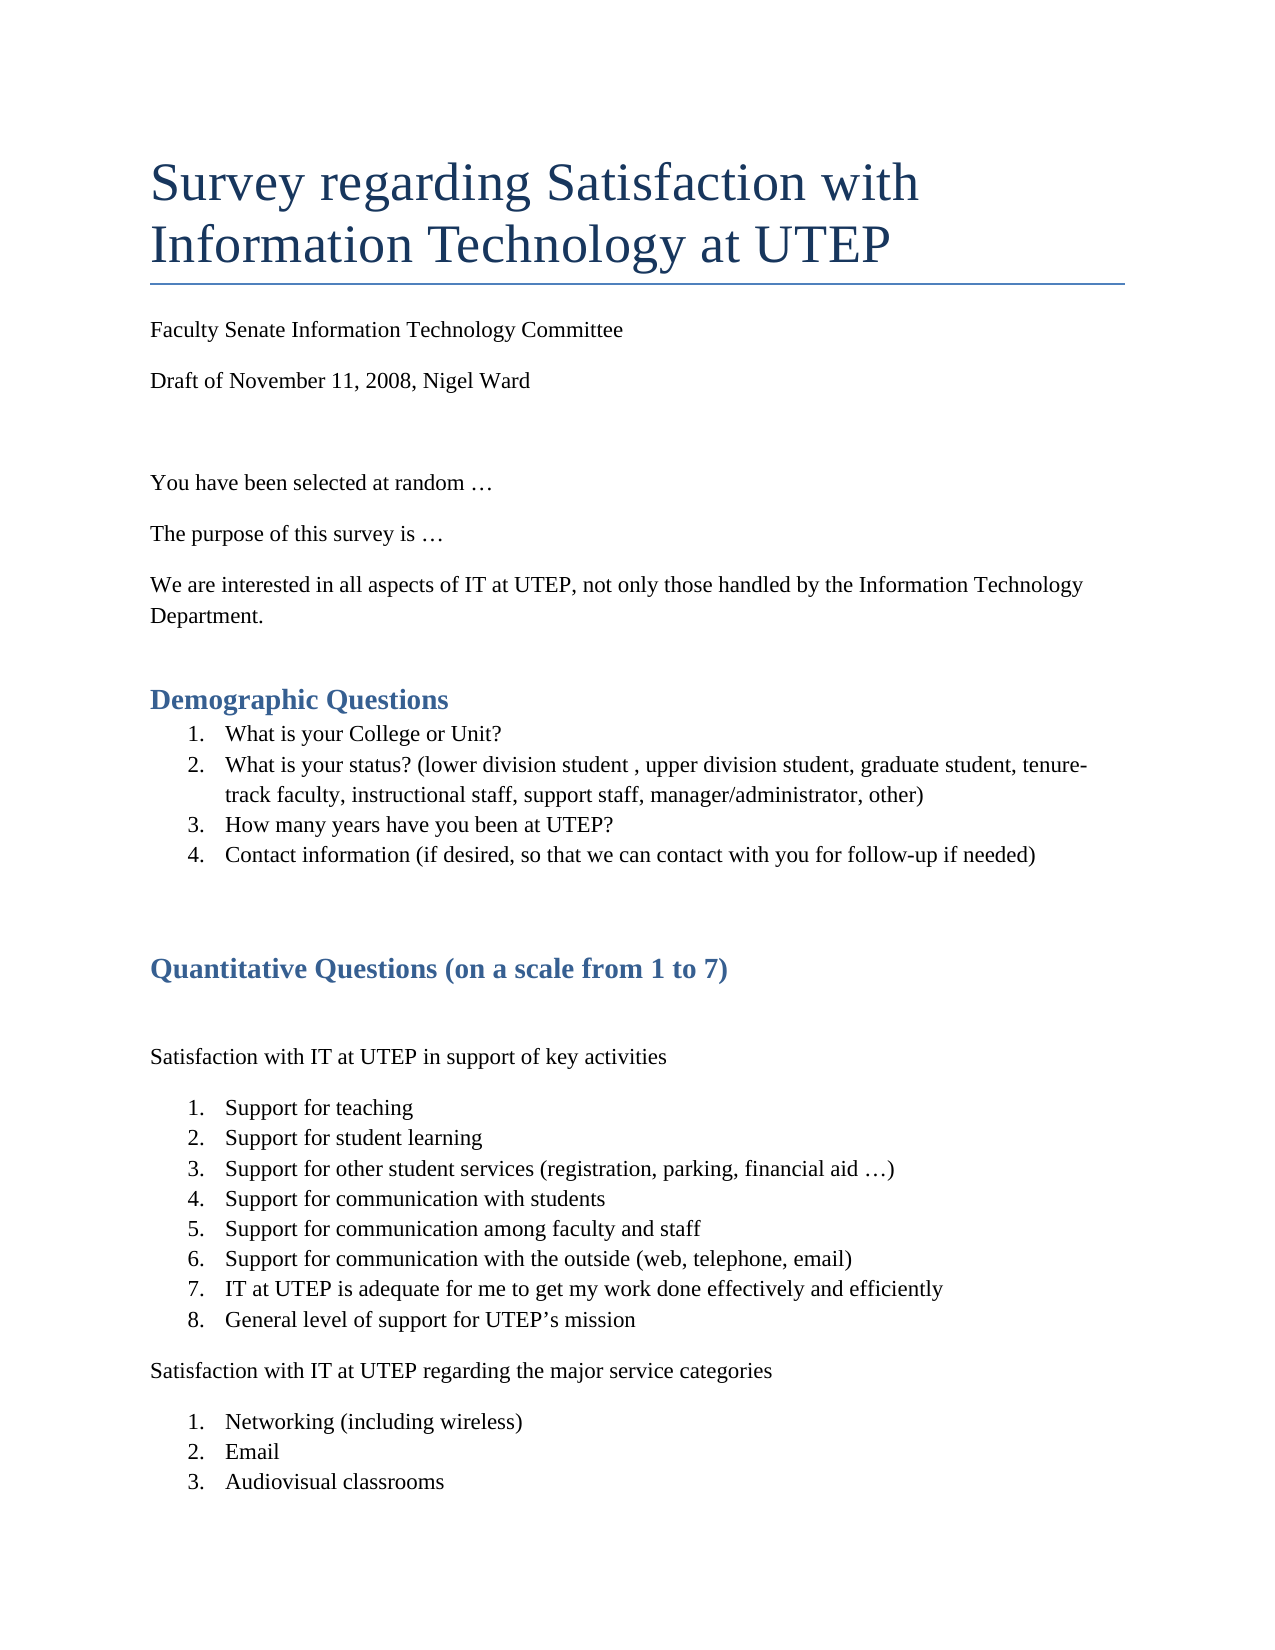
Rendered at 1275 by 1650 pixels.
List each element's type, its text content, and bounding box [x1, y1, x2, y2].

text Satisfaction with IT at UTEP in support of key activities [150, 1043, 1125, 1069]
list Support for student learning [187, 1124, 1125, 1151]
subtitle Quantitative Questions (on a scale from 1 to 7) [150, 952, 1125, 985]
list Support for teaching [187, 1094, 1125, 1121]
text Satisfaction with IT at UTEP regarding the major service categories [150, 1357, 1125, 1383]
list What is your College or Unit? [187, 720, 1125, 747]
subtitle Demographic Questions [150, 682, 1125, 715]
text Faculty Senate Information Technology Committee [150, 316, 1125, 343]
list Support for other student services (registration, parking, financial aid …) [187, 1155, 1125, 1181]
list Contact information (if desired, so that we can contact with you for follow-up if needed) [187, 841, 1125, 868]
text You have been selected at random … [150, 469, 1125, 496]
text We are interested in all aspects of IT at UTEP, not only those handled by the Information Technology Department. [150, 571, 1125, 628]
title Survey regarding Satisfaction with Information Technology at UTEP [150, 150, 1125, 283]
list Support for communication with the outside (web, telephone, email) [187, 1245, 1125, 1272]
list What is your status? (lower division student , upper division student, graduate student, tenure-track faculty, instructional staff, support staff, manager/administrator, other) [187, 751, 1125, 807]
text The purpose of this survey is … [150, 520, 1125, 547]
list How many years have you been at UTEP? [187, 811, 1125, 837]
list IT at UTEP is adequate for me to get my work done effectively and efficiently [187, 1276, 1125, 1302]
list General level of support for UTEP’s mission [187, 1306, 1125, 1332]
list Email [187, 1438, 1125, 1464]
list Support for communication with students [187, 1185, 1125, 1211]
list Audiovisual classrooms [187, 1468, 1125, 1494]
list Networking (including wireless) [187, 1408, 1125, 1434]
list Support for communication among faculty and staff [187, 1215, 1125, 1241]
text Draft of November 11, 2008, Nigel Ward [150, 367, 1125, 394]
